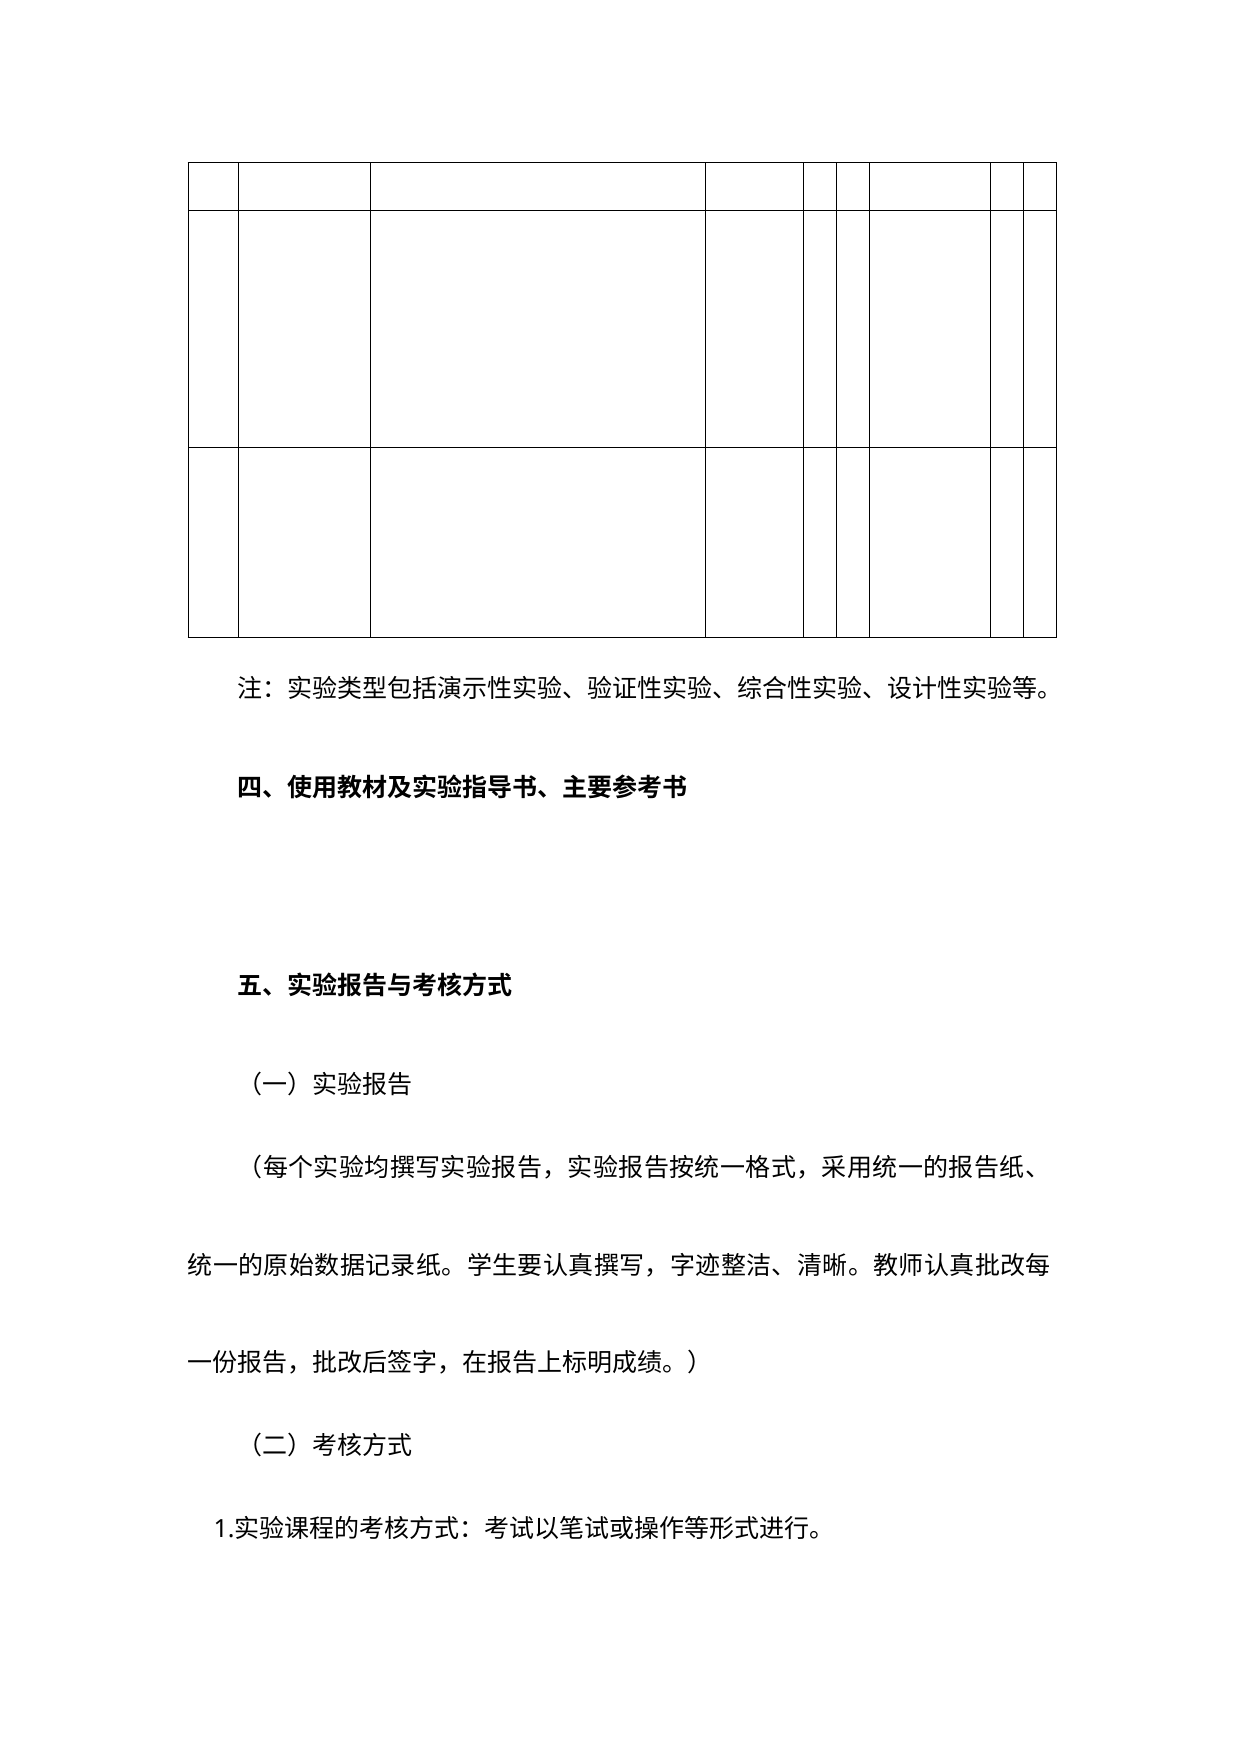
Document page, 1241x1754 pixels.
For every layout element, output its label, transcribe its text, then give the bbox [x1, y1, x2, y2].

table_cell [837, 163, 869, 209]
text （每个实验均撰写实验报告，实验报告按统一格式，采用统一的报告纸、统一的原始数据记录纸。学生要认真撰写，字迹整洁、清晰。教师认真批改每一份报告，批改后签字，在报告上标明成绩。） [187, 1133, 1053, 1393]
text 五、实验报告与考核方式 [187, 951, 1053, 1016]
text 四、使用教材及实验指导书、主要参考书 [187, 753, 1053, 818]
text 1.实验课程的考核方式：考试以笔试或操作等形式进行。 [187, 1494, 1053, 1559]
table_cell [1024, 163, 1056, 209]
table_cell [804, 211, 836, 447]
table_cell [1024, 211, 1056, 447]
table_cell [804, 448, 836, 637]
table_cell [1024, 448, 1056, 637]
table_cell [189, 211, 238, 447]
table_cell [991, 163, 1023, 209]
table_cell [189, 163, 238, 209]
text （一）实验报告 [187, 1050, 1053, 1115]
table_cell [837, 448, 869, 637]
table_cell [706, 448, 803, 637]
table_cell [371, 163, 705, 209]
table_cell [371, 211, 705, 447]
table_cell [239, 448, 370, 637]
table_cell [991, 211, 1023, 447]
table_cell [804, 163, 836, 209]
table_cell [239, 163, 370, 209]
table_cell [870, 211, 990, 447]
text 注：实验类型包括演示性实验、验证性实验、综合性实验、设计性实验等。 [187, 654, 1053, 719]
table_cell [870, 448, 990, 637]
text （二）考核方式 [187, 1411, 1053, 1476]
table_cell [837, 211, 869, 447]
table_cell [371, 448, 705, 637]
table_cell [870, 163, 990, 209]
table_cell [706, 163, 803, 209]
table_cell [706, 211, 803, 447]
table_cell [189, 448, 238, 637]
table_cell [991, 448, 1023, 637]
table_cell [239, 211, 370, 447]
